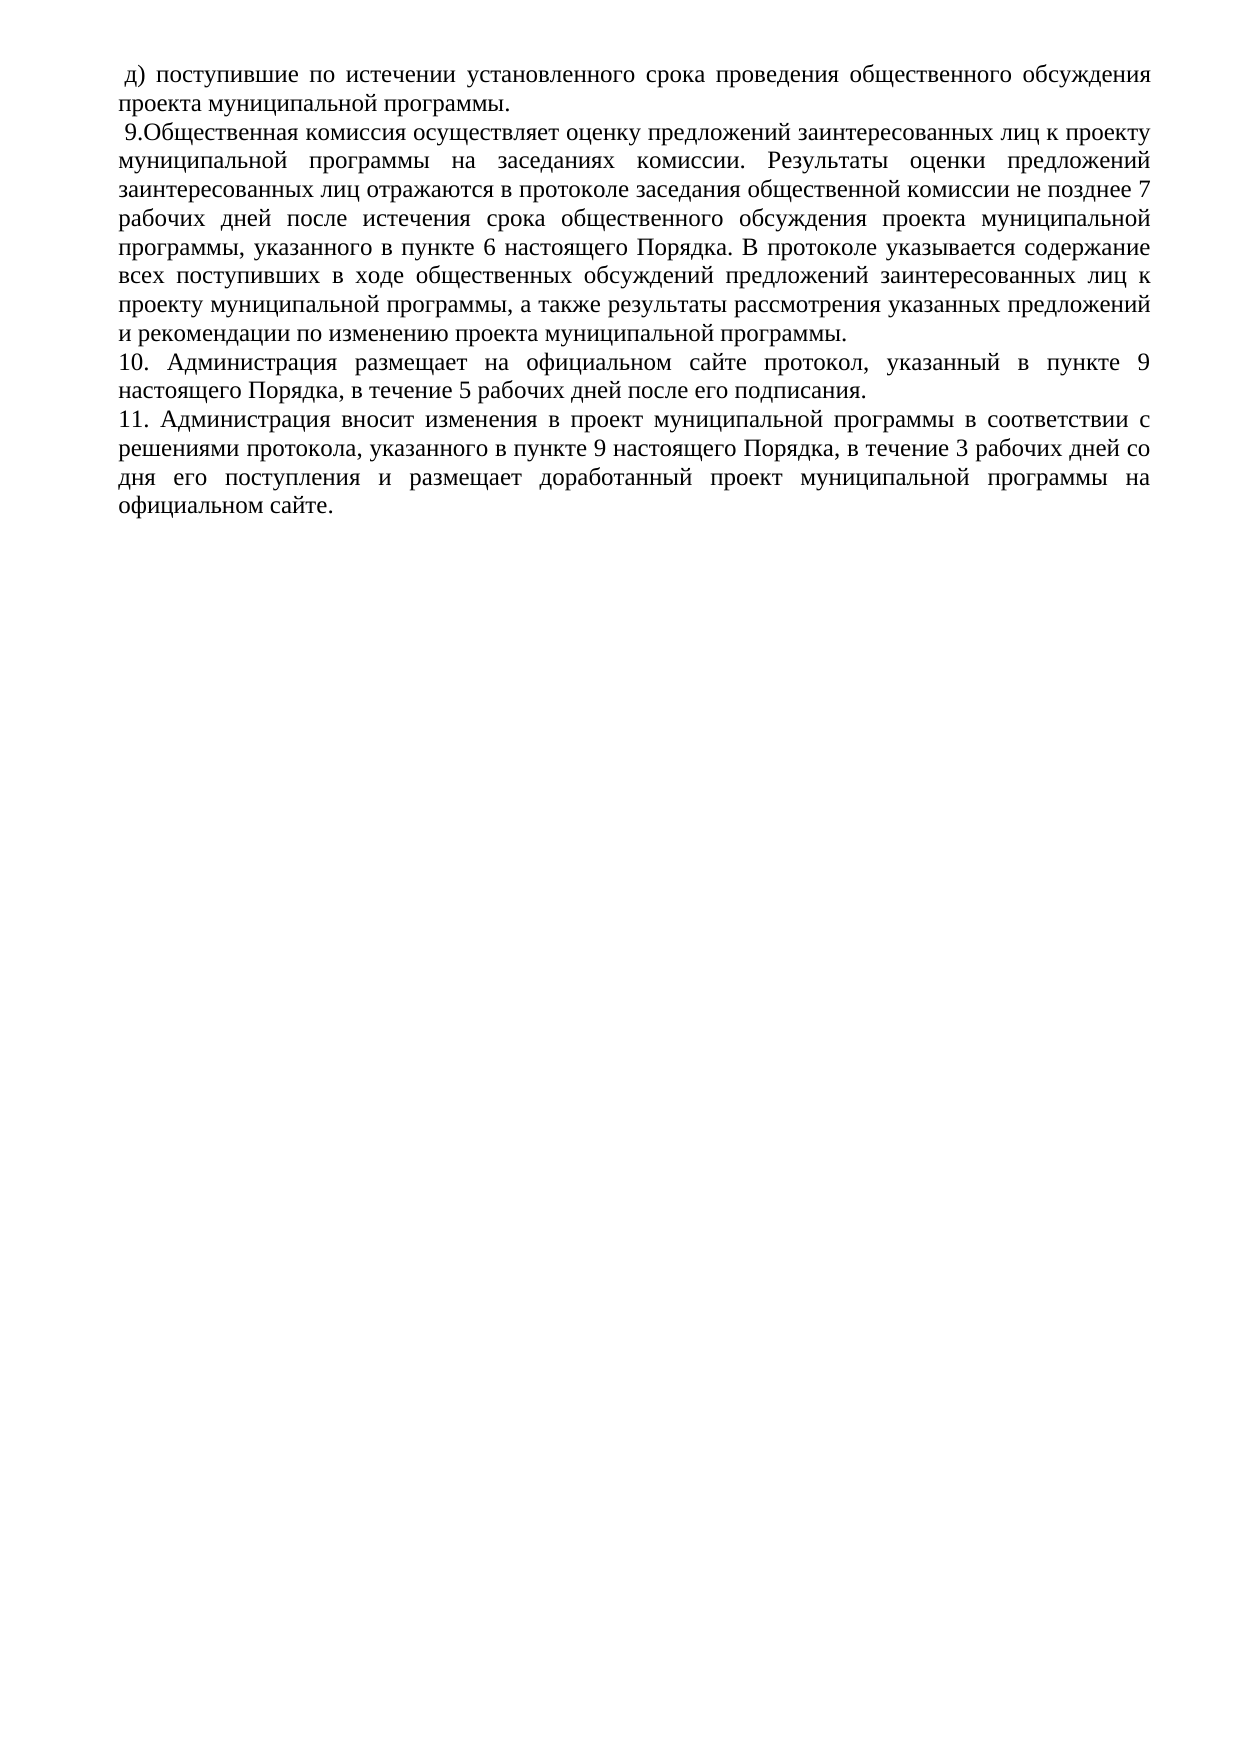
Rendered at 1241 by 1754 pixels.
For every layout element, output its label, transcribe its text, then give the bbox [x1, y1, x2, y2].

text 11. Администрация вносит изменения в проект муниципальной программы в соответствии с решениями протокола, указанного в пункте 9 настоящего Порядка, в течение 3 рабочих дней со дня его поступления и размещает доработанный проект муниципальной программы на официальном сайте. [118, 404, 1152, 519]
text д) поступившие по истечении установленного срока проведения общественного обсуждения проекта муниципальной программы. [118, 59, 1152, 117]
text 10. Администрация размещает на официальном сайте протокол, указанный в пункте 9 настоящего Порядка, в течение 5 рабочих дней после его подписания. [118, 347, 1152, 404]
text 9.Общественная комиссия осуществляет оценку предложений заинтересованных лиц к проекту муниципальной программы на заседаниях комиссии. Результаты оценки предложений заинтересованных лиц отражаются в протоколе заседания общественной комиссии не позднее 7 рабочих дней после истечения срока общественного обсуждения проекта муниципальной программы, указанного в пункте 6 настоящего Порядка. В протоколе указывается содержание всех поступивших в ходе общественных обсуждений предложений заинтересованных лиц к проекту муниципальной программы, а также результаты рассмотрения указанных предложений и рекомендации по изменению проекта муниципальной программы. [118, 117, 1152, 347]
